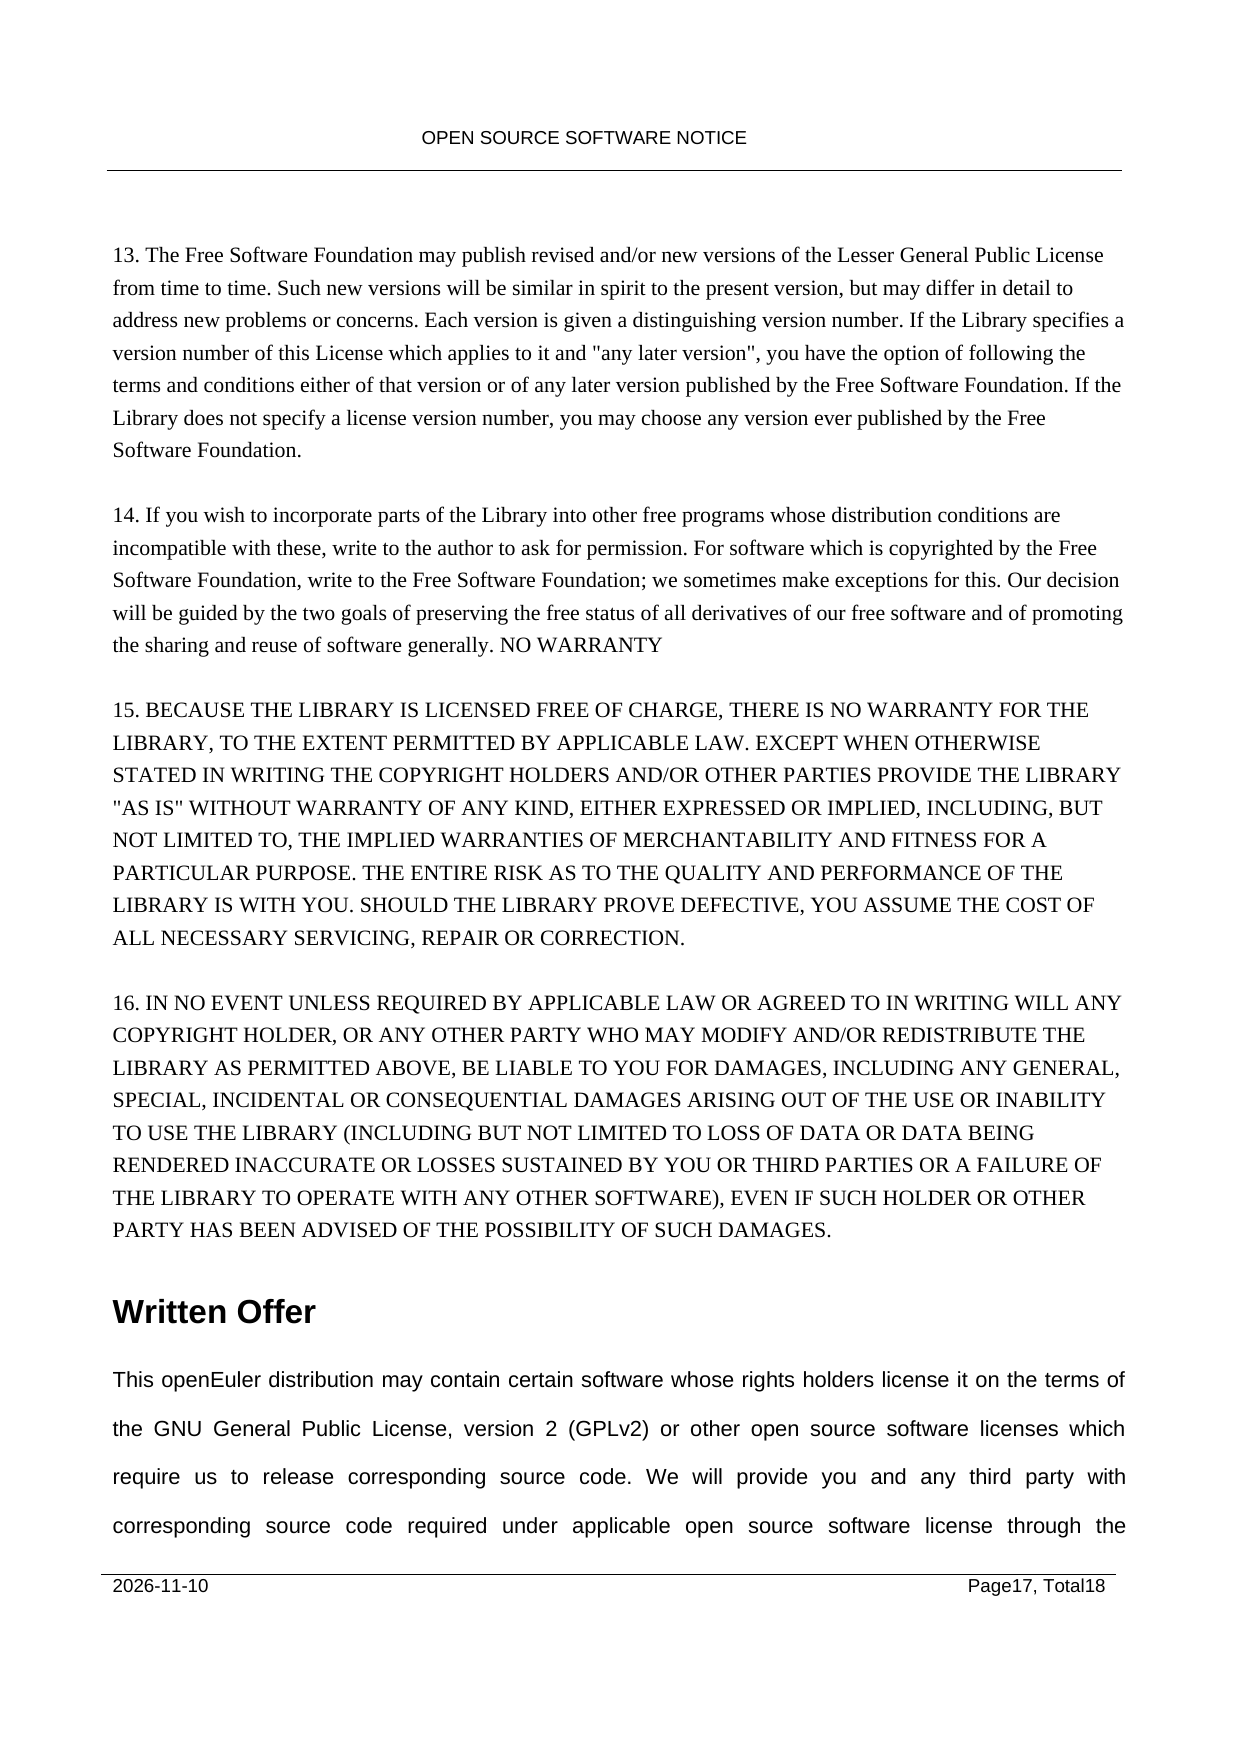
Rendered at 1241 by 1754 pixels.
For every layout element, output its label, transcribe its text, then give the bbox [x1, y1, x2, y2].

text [112, 1363, 1128, 1542]
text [112, 206, 1128, 1279]
text Written Offer [112, 1279, 1128, 1344]
